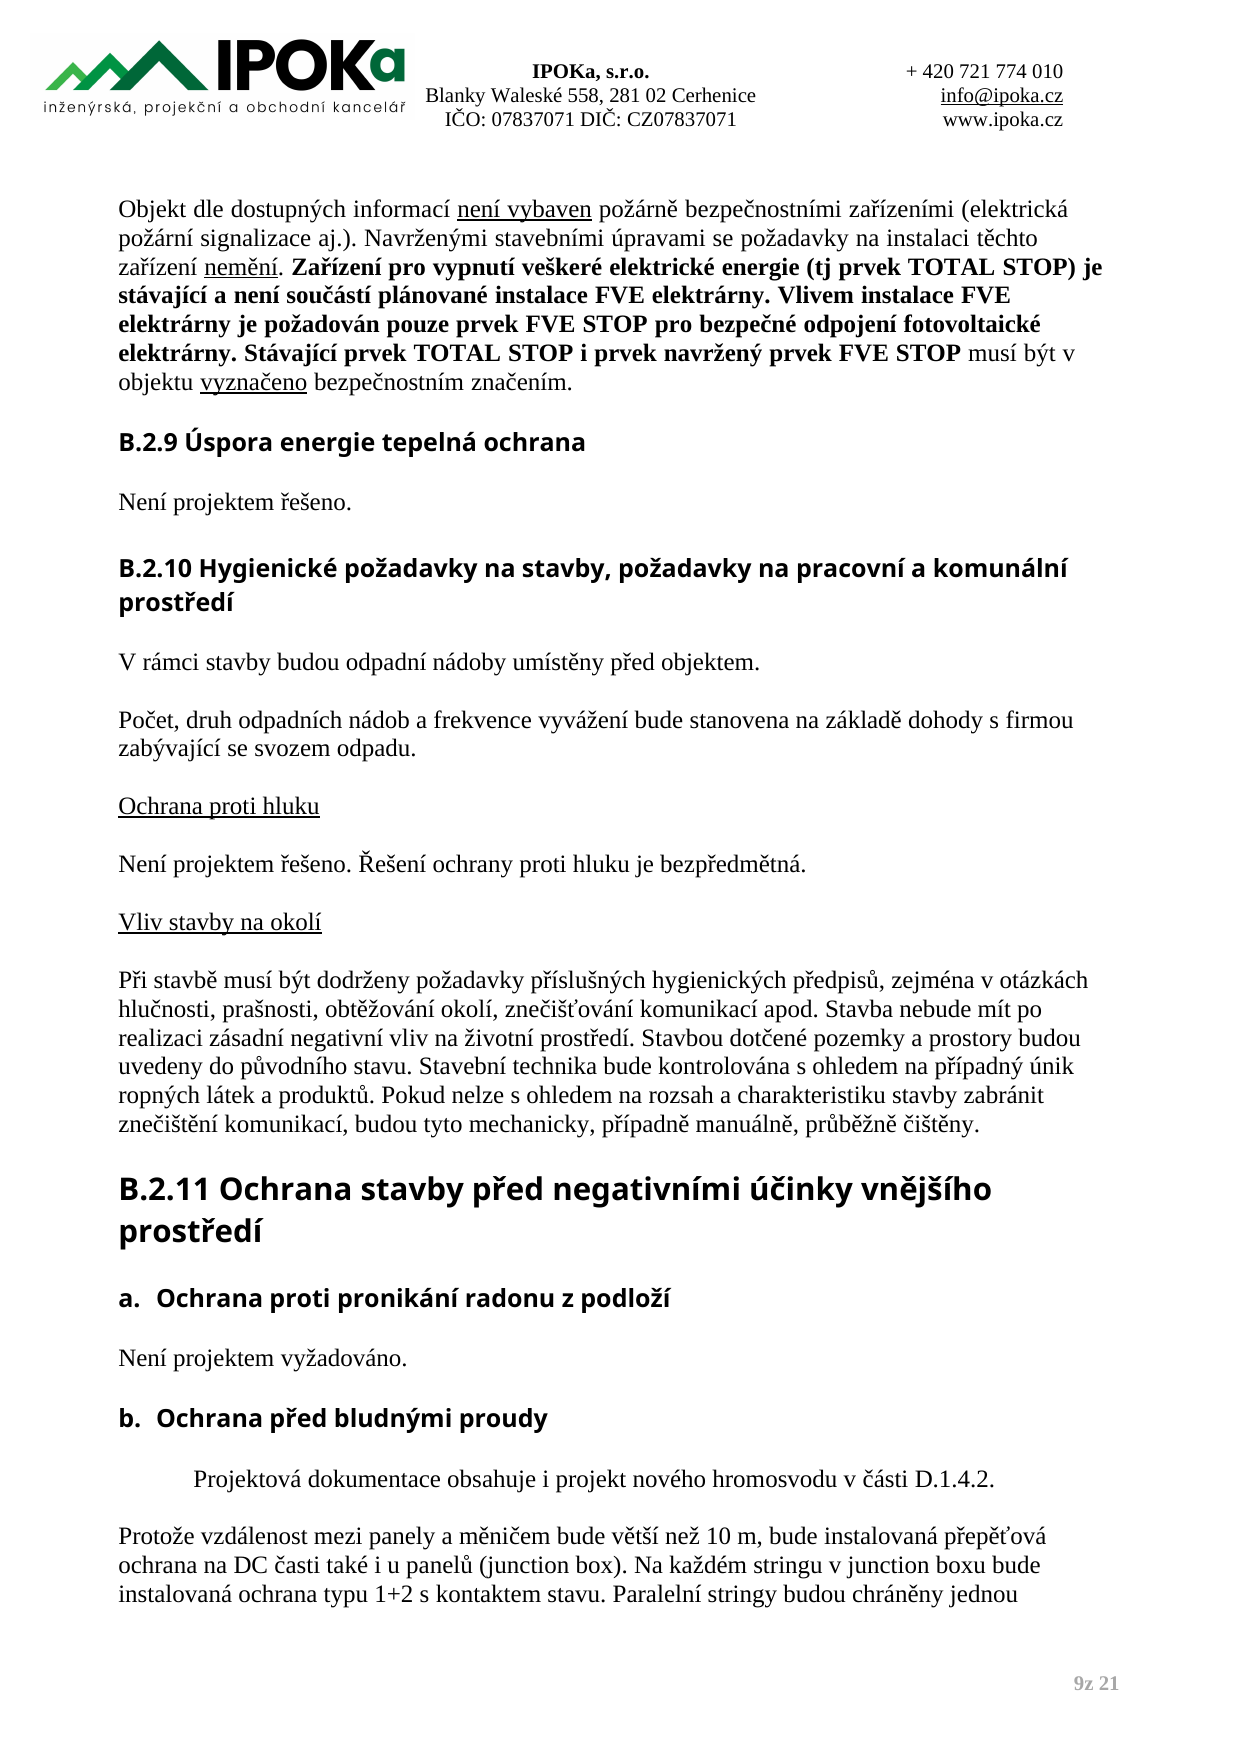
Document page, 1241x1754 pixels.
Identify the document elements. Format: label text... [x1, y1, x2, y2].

text Není projektem řešeno. [118, 487, 1122, 516]
text Ochrana proti hluku [118, 791, 1122, 820]
text Není projektem řešeno. Řešení ochrany proti hluku je bezpředmětná. [118, 849, 1122, 878]
text Není projektem vyžadováno. [118, 1343, 1122, 1372]
text Počet, druh odpadních nádob a frekvence vyvážení bude stanovena na základě dohody s firmou zabývající se svozem odpadu. [118, 705, 1122, 762]
subtitle B.2.9 Úspora energie tepelná ochrana [118, 425, 1122, 459]
subtitle Ochrana před bludnými proudy [118, 1401, 1122, 1435]
picture [30, 33, 415, 120]
subtitle B.2.11 Ochrana stavby před negativními účinky vnějšího prostředí [118, 1167, 1122, 1252]
text Objekt dle dostupných informací není vybaven požárně bezpečnostními zařízeními (elektrická požární signalizace aj.). Navrženými stavebními úpravami se požadavky na instalaci těchto zařízení nemění. Zařízení pro vypnutí veškeré elektrické energie (tj prvek TOTAL STOP) je stávající a není součástí plánované instalace FVE elektrárny. Vlivem instalace FVE elektrárny je požadován pouze prvek FVE STOP pro bezpečné odpojení fotovoltaické elektrárny. Stávající prvek TOTAL STOP i prvek navržený prvek FVE STOP musí být v objektu vyznačeno bezpečnostním značením. [118, 194, 1122, 396]
text Projektová dokumentace obsahuje i projekt nového hromosvodu v části D.1.4.2. [118, 1464, 1122, 1493]
subtitle Ochrana proti pronikání radonu z podloží [118, 1281, 1122, 1315]
subtitle B.2.10 Hygienické požadavky na stavby, požadavky na pracovní a komunální prostředí [118, 550, 1122, 618]
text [118, 1521, 1122, 1608]
text Vliv stavby na okolí [118, 907, 1122, 936]
text Při stavbě musí být dodrženy požadavky příslušných hygienických předpisů, zejména v otázkách hlučnosti, prašnosti, obtěžování okolí, znečišťování komunikací apod. Stavba nebude mít po realizaci zásadní negativní vliv na životní prostředí. Stavbou dotčené pozemky a prostory budou uvedeny do původního stavu. Stavební technika bude kontrolována s ohledem na případný únik ropných látek a produktů. Pokud nelze s ohledem na rozsah a charakteristiku stavby zabránit znečištění komunikací, budou tyto mechanicky, případně manuálně, průběžně čištěny. [118, 965, 1122, 1138]
text V rámci stavby budou odpadní nádoby umístěny před objektem. [118, 647, 1122, 676]
